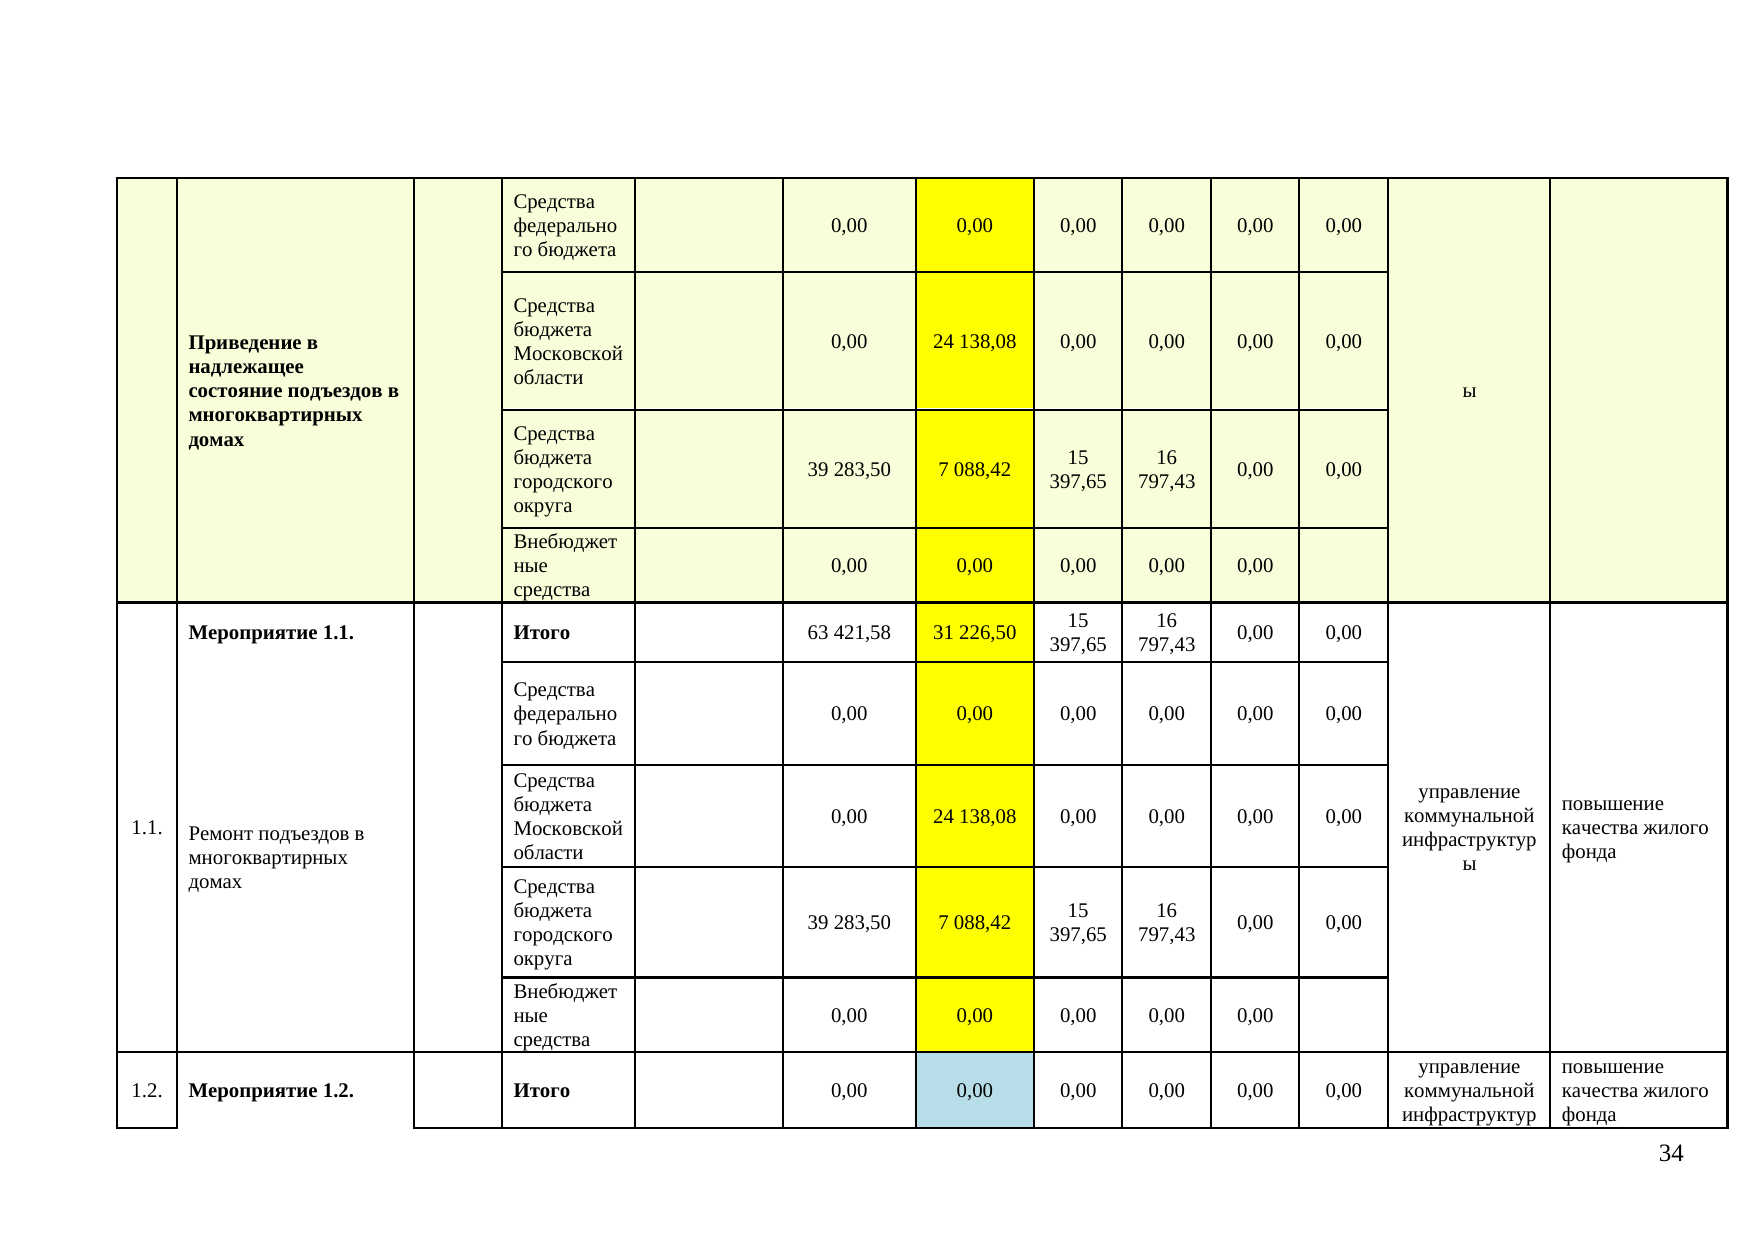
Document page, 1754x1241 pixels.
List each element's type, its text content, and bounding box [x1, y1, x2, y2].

table_cell 16 797,43 [1123, 411, 1210, 527]
table_cell Средства федерального бюджета [503, 179, 634, 271]
table_cell 0,00 [1123, 273, 1210, 408]
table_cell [1551, 1053, 1726, 1127]
table_cell Ремонт подъездов в многоквартирных домах [178, 661, 413, 1051]
table_cell 0,00 [1212, 179, 1298, 271]
table_cell [636, 273, 782, 408]
table_cell 39 283,50 [784, 868, 915, 976]
table_cell [636, 179, 782, 271]
table_cell 0,00 [1035, 273, 1121, 408]
table_cell [636, 1053, 782, 1127]
table_cell Мероприятие 1.1. [178, 604, 413, 661]
table_cell 0,00 [1300, 179, 1387, 271]
table_cell 16 797,43 [1123, 868, 1210, 976]
table_cell Средства бюджета Московской области [503, 273, 634, 408]
table_cell [1300, 529, 1387, 601]
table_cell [1551, 179, 1726, 601]
table_cell 0,00 [1300, 604, 1387, 661]
table_cell Итого [503, 604, 634, 661]
table_cell 24 138,08 [917, 273, 1033, 408]
table_cell 0,00 [1123, 1053, 1210, 1127]
table_cell 0,00 [1123, 663, 1210, 764]
table_cell 0,00 [1035, 979, 1121, 1051]
table_cell 31 226,50 [917, 604, 1033, 661]
table_cell 0,00 [784, 1053, 915, 1127]
table_cell Внебюджетные средства [503, 979, 634, 1051]
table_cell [1389, 179, 1549, 601]
table_cell [636, 663, 782, 764]
table_cell [1300, 979, 1387, 1051]
table_cell 1 [118, 179, 176, 601]
table_cell 0,00 [917, 179, 1033, 271]
table_cell 0,00 [1035, 766, 1121, 866]
table_cell Приведение в надлежащее состояние подъездов в многоквартирных домах [178, 179, 413, 601]
table_cell Мероприятие 1.2. [178, 1053, 413, 1127]
table_cell 15 397,65 [1035, 868, 1121, 976]
table_cell [636, 979, 782, 1051]
table_cell 0,00 [1212, 1053, 1298, 1127]
table_cell 0,00 [917, 979, 1033, 1051]
table_cell 0,00 [1035, 179, 1121, 271]
table_cell 0,00 [1212, 529, 1298, 601]
table_cell [636, 766, 782, 866]
table_cell 0,00 [1300, 868, 1387, 976]
table_cell повышение качества жилого фонда [1551, 604, 1726, 1051]
table_cell 0,00 [784, 766, 915, 866]
table_cell 0,00 [1300, 411, 1387, 527]
table_cell 16 797,43 [1123, 604, 1210, 661]
table_cell 7 088,42 [917, 411, 1033, 527]
table_cell Средства федерального бюджета [503, 663, 634, 764]
table_cell 0,00 [1300, 766, 1387, 866]
table_cell 24 138,08 [917, 766, 1033, 866]
table_cell 1.1. [118, 604, 176, 1051]
table_cell 0,00 [1212, 979, 1298, 1051]
table_cell 0,00 [1212, 411, 1298, 527]
table_cell 0,00 [1212, 273, 1298, 408]
table_cell 15 397,65 [1035, 604, 1121, 661]
table_cell 0,00 [1123, 529, 1210, 601]
table_cell Итого [503, 1053, 634, 1127]
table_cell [1389, 1053, 1549, 1127]
table_cell 15 397,65 [1035, 411, 1121, 527]
table_cell 0,00 [1123, 766, 1210, 866]
table_cell 0,00 [784, 979, 915, 1051]
table_cell [415, 179, 501, 601]
table_cell [636, 411, 782, 527]
table_cell Средства бюджета городского округа [503, 868, 634, 976]
table_cell 0,00 [1212, 868, 1298, 976]
table_cell 0,00 [1212, 766, 1298, 866]
table_cell 0,00 [1035, 663, 1121, 764]
table_cell 0,00 [1035, 1053, 1121, 1127]
table_cell 0,00 [1300, 663, 1387, 764]
table_cell 1.2. [118, 1053, 176, 1127]
table_cell 0,00 [784, 273, 915, 408]
table_cell 0,00 [1300, 273, 1387, 408]
table_cell 0,00 [784, 179, 915, 271]
table_cell 0,00 [784, 663, 915, 764]
table_cell Внебюджетные средства [503, 529, 634, 601]
table_cell 0,00 [917, 529, 1033, 601]
table_cell 0,00 [917, 1053, 1033, 1127]
table_cell [636, 529, 782, 601]
table_cell 0,00 [1212, 604, 1298, 661]
table_cell 0,00 [1300, 1053, 1387, 1127]
table_cell 0,00 [1123, 979, 1210, 1051]
table_cell 63 421,58 [784, 604, 915, 661]
table_cell 0,00 [1123, 179, 1210, 271]
table_cell 7 088,42 [917, 868, 1033, 976]
table_cell Средства бюджета Московской области [503, 766, 634, 866]
table_cell 0,00 [917, 663, 1033, 764]
table_cell [636, 868, 782, 976]
table_cell Средства бюджета городского округа [503, 411, 634, 527]
table_cell управление коммунальной инфраструктуры [1389, 604, 1549, 1051]
table_cell 0,00 [1212, 663, 1298, 764]
table_cell [415, 604, 501, 1051]
table_cell 39 283,50 [784, 411, 915, 527]
table_cell 0,00 [1035, 529, 1121, 601]
table_cell [636, 604, 782, 661]
table_cell 0,00 [784, 529, 915, 601]
table_cell [415, 1053, 501, 1127]
